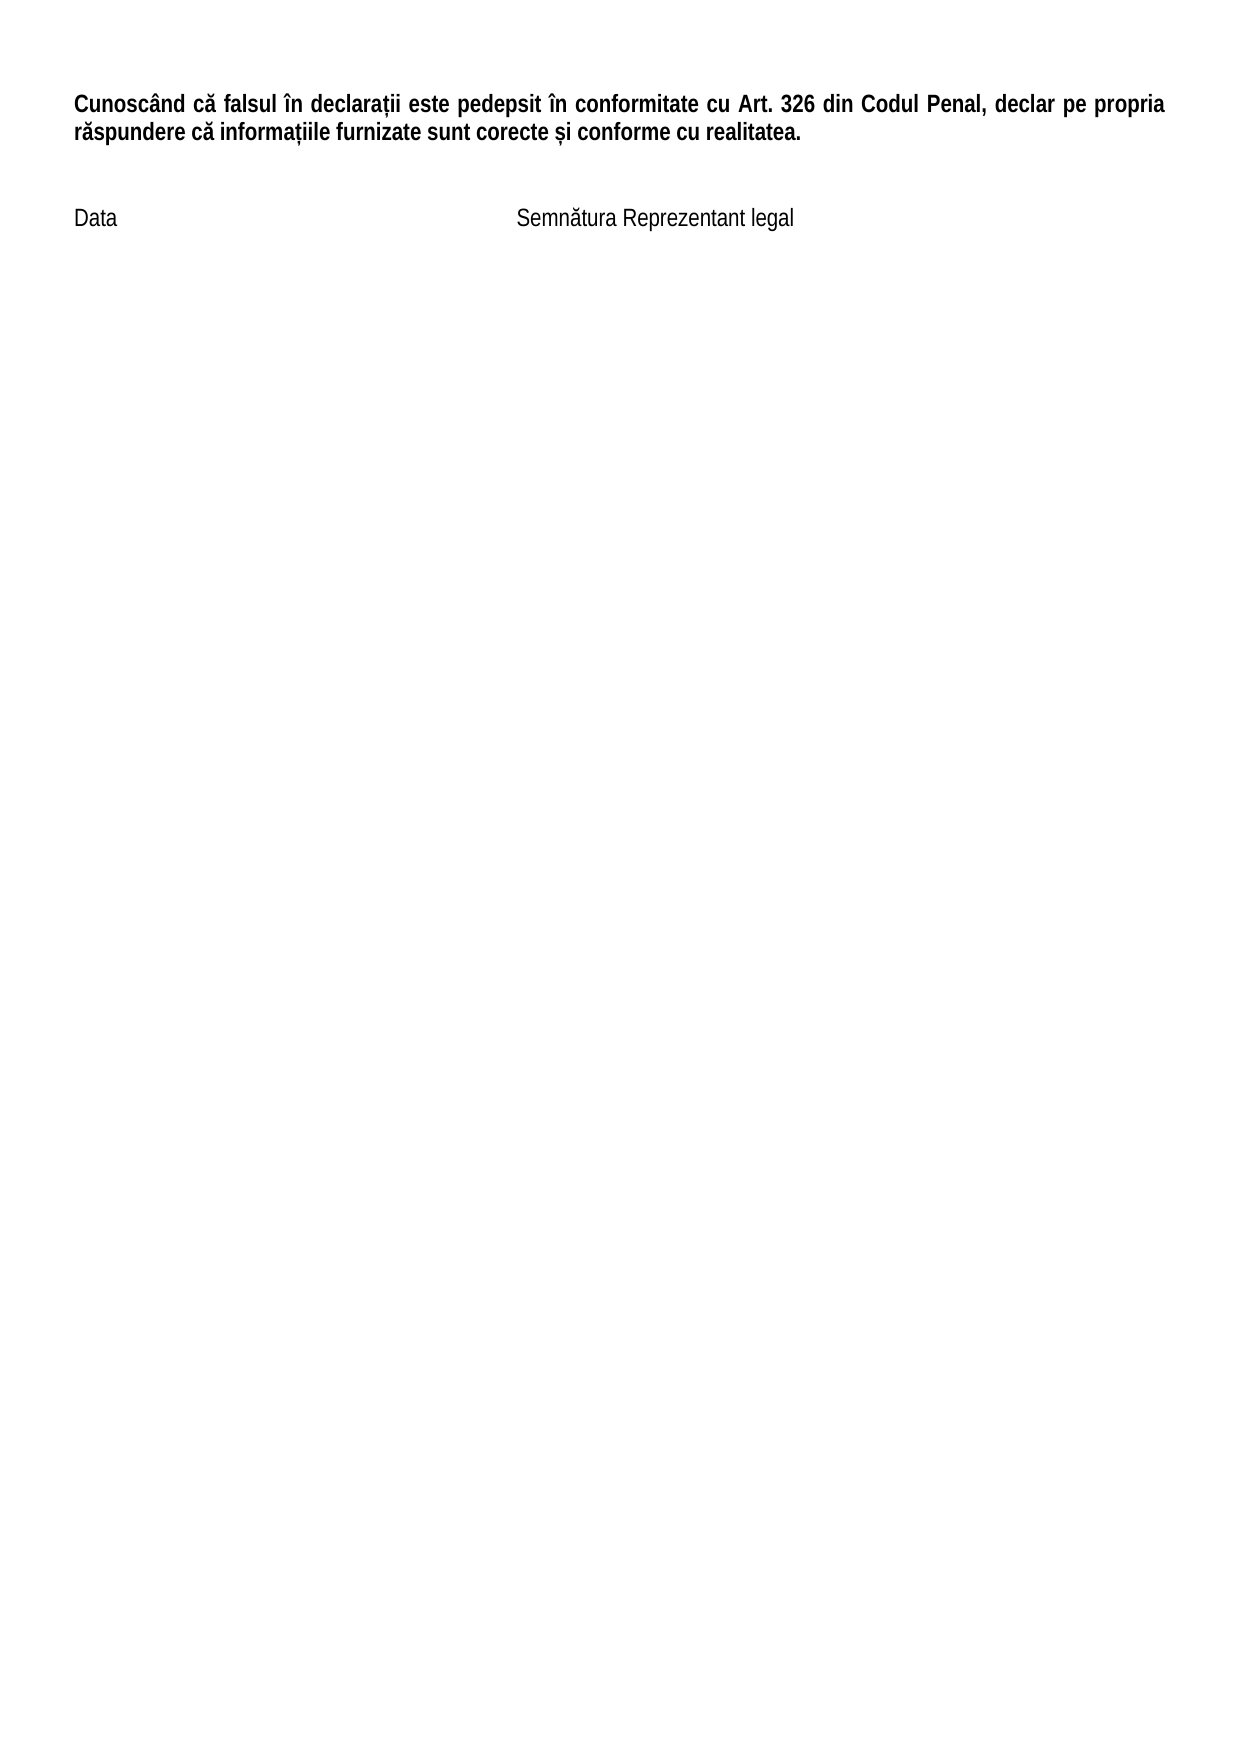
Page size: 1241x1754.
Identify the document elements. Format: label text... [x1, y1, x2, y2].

text Data Semnătura Reprezentant legal [74, 203, 1167, 232]
text Cunoscând că falsul în declarații este pedepsit în conformitate cu Art. 326 din Codul Penal, declar pe propria răspundere că informațiile furnizate sunt corecte și conforme cu realitatea. [74, 89, 1167, 146]
